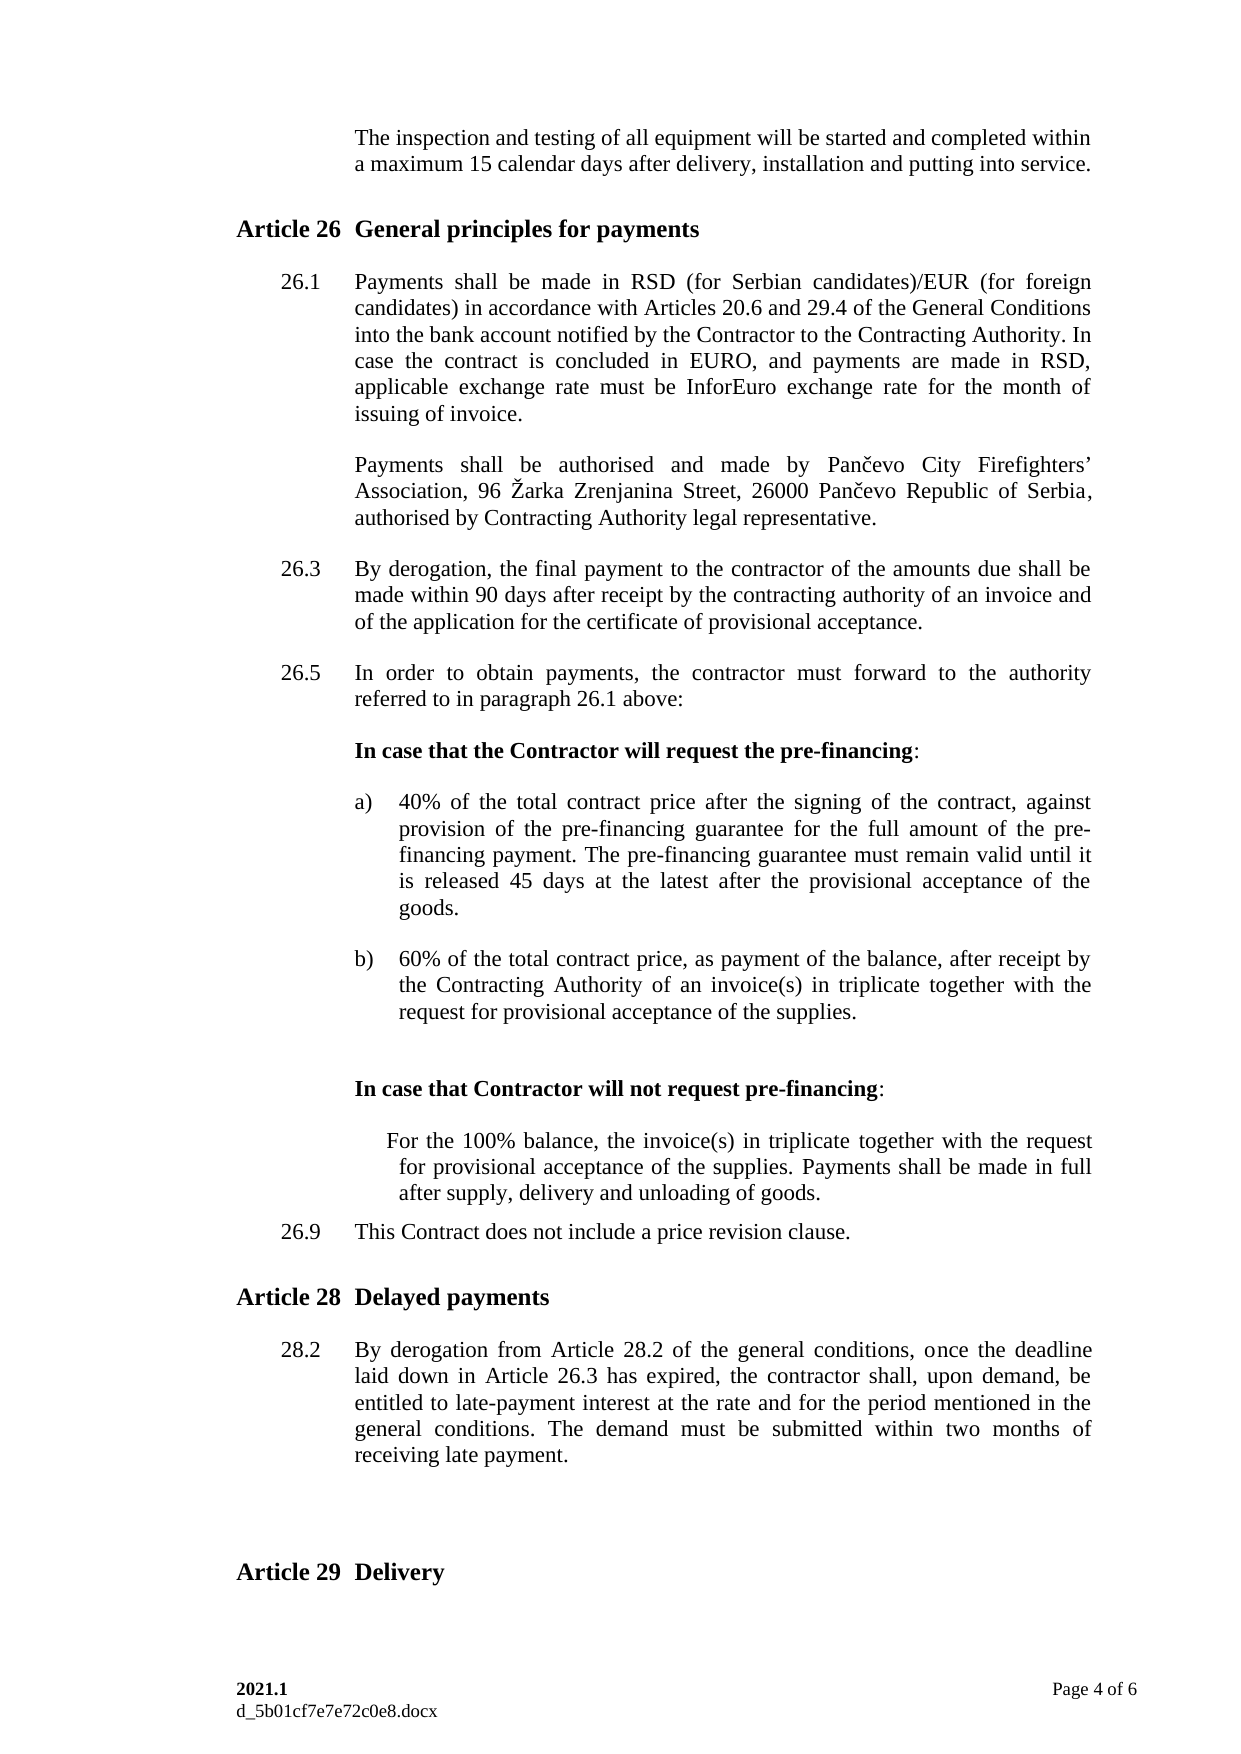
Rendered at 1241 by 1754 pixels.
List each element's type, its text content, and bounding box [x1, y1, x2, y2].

text In case that the Contractor will request the pre-financing: [354, 737, 1092, 763]
text b) 60% of the total contract price, as payment of the balance, after receipt by the Contracting Authority of an invoice(s) in triplicate together with the request for provisional acceptance of the supplies. [354, 945, 1092, 1024]
text Payments shall be authorised and made by Pančevo City Firefighters’ Association, 96 Žarka Zrenjanina Street, 26000 Pančevo Republic of Serbia, authorised by Contracting Authority legal representative. [354, 451, 1092, 530]
text 26.3 By derogation, the final payment to the contractor of the amounts due shall be made within 90 days after receipt by the contracting authority of an invoice and of the application for the certificate of provisional acceptance. [281, 555, 1092, 634]
text In case that Contractor will not request pre-financing: [354, 1075, 1092, 1102]
text 26.5 In order to obtain payments, the contractor must forward to the authority referred to in paragraph 26.1 above: [281, 659, 1092, 712]
text For the 100% balance, the invoice(s) in triplicate together with the request for provisional acceptance of the supplies. Payments shall be made in full after supply, delivery and unloading of goods. [386, 1127, 1092, 1206]
text 26.1 Payments shall be made in RSD (for Serbian candidates)/EUR (for foreign candidates) in accordance with Articles 20.6 and 29.4 of the General Conditions into the bank account notified by the Contractor to the Contracting Authority. In case the contract is concluded in EURO, and payments are made in RSD, applicable exchange rate must be InforEuro exchange rate for the month of issuing of invoice. [281, 268, 1092, 426]
text 26.9 This Contract does not include a price revision clause. [281, 1218, 1092, 1245]
text Article 26 General principles for payments [236, 214, 1092, 243]
text Article 28 Delayed payments [236, 1282, 1092, 1311]
text Article 29 Delivery [236, 1557, 1092, 1585]
text The inspection and testing of all equipment will be started and completed within a maximum 15 calendar days after delivery, installation and putting into service. [281, 124, 1092, 177]
text a) 40% of the total contract price after the signing of the contract, against provision of the pre-financing guarantee for the full amount of the pre-financing payment. The pre-financing guarantee must remain valid until it is released 45 days at the latest after the provisional acceptance of the goods. [354, 788, 1092, 920]
text 28.2 By derogation from Article 28.2 of the general conditions, once the deadline laid down in Article 26.3 has expired, the contractor shall, upon demand, be entitled to late-payment interest at the rate and for the period mentioned in the general conditions. The demand must be submitted within two months of receiving late payment. [281, 1336, 1092, 1468]
